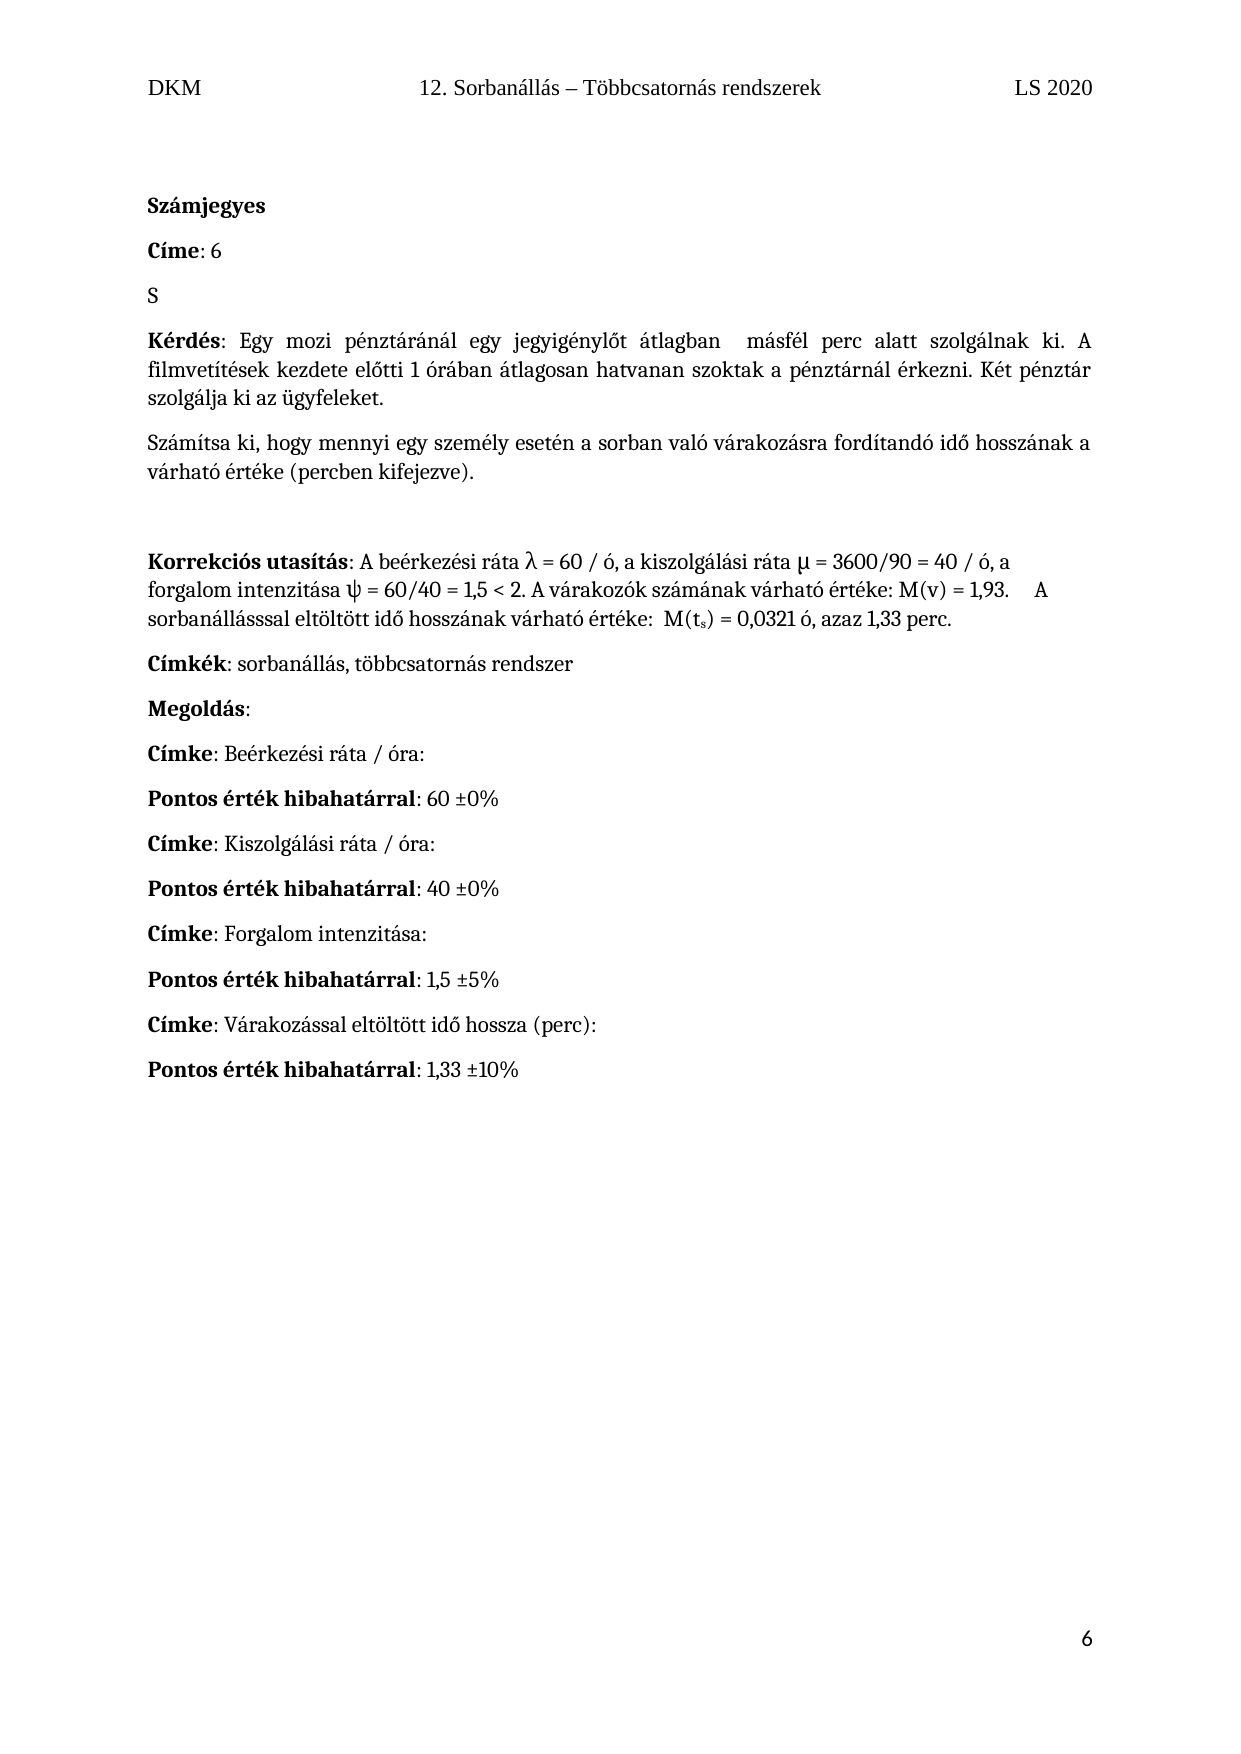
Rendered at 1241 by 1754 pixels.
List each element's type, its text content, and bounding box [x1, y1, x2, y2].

text S [148, 283, 1093, 309]
text Címke: Várakozással eltöltött idő hossza (perc): [148, 1011, 1093, 1038]
text Megoldás: [148, 696, 1093, 722]
text Címke: Kiszolgálási ráta / óra: [148, 831, 1093, 857]
text Címkék: sorbanállás, többcsatornás rendszer [148, 651, 1093, 677]
text Kérdés: Egy mozi pénztáránál egy jegyigénylőt átlagban másfél perc alatt szolgálnak ki. A filmvetítések kezdete előtti 1 órában átlagosan hatvanan szoktak a pénztárnál érkezni. Két pénztár szolgálja ki az ügyfeleket. [148, 328, 1093, 411]
text Számítsa ki, hogy mennyi egy személy esetén a sorban való várakozásra fordítandó idő hosszának a várható értéke (percben kifejezve). [148, 430, 1093, 485]
text Pontos érték hibahatárral: 60 ±0% [148, 786, 1093, 812]
text Számjegyes [148, 193, 1093, 219]
text Korrekciós utasítás: A beérkezési ráta λ = 60 / ó, a kiszolgálási ráta μ = 3600/90 = 40 / ó, a forgalom intenzitása ψ = 60/40 = 1,5 < 2. A várakozók számának várható értéke: M(v) = 1,93. A sorbanállásssal eltöltött idő hosszának várható értéke: M(ts) = 0,0321 ó, azaz 1,33 perc. [148, 549, 1093, 632]
text Pontos érték hibahatárral: 1,33 ±10% [148, 1057, 1093, 1083]
text Címke: Forgalom intenzitása: [148, 921, 1093, 948]
text Címke: Beérkezési ráta / óra: [148, 741, 1093, 767]
text Pontos érték hibahatárral: 40 ±0% [148, 876, 1093, 902]
text Pontos érték hibahatárral: 1,5 ±5% [148, 966, 1093, 993]
text Címe: 6 [148, 238, 1093, 264]
